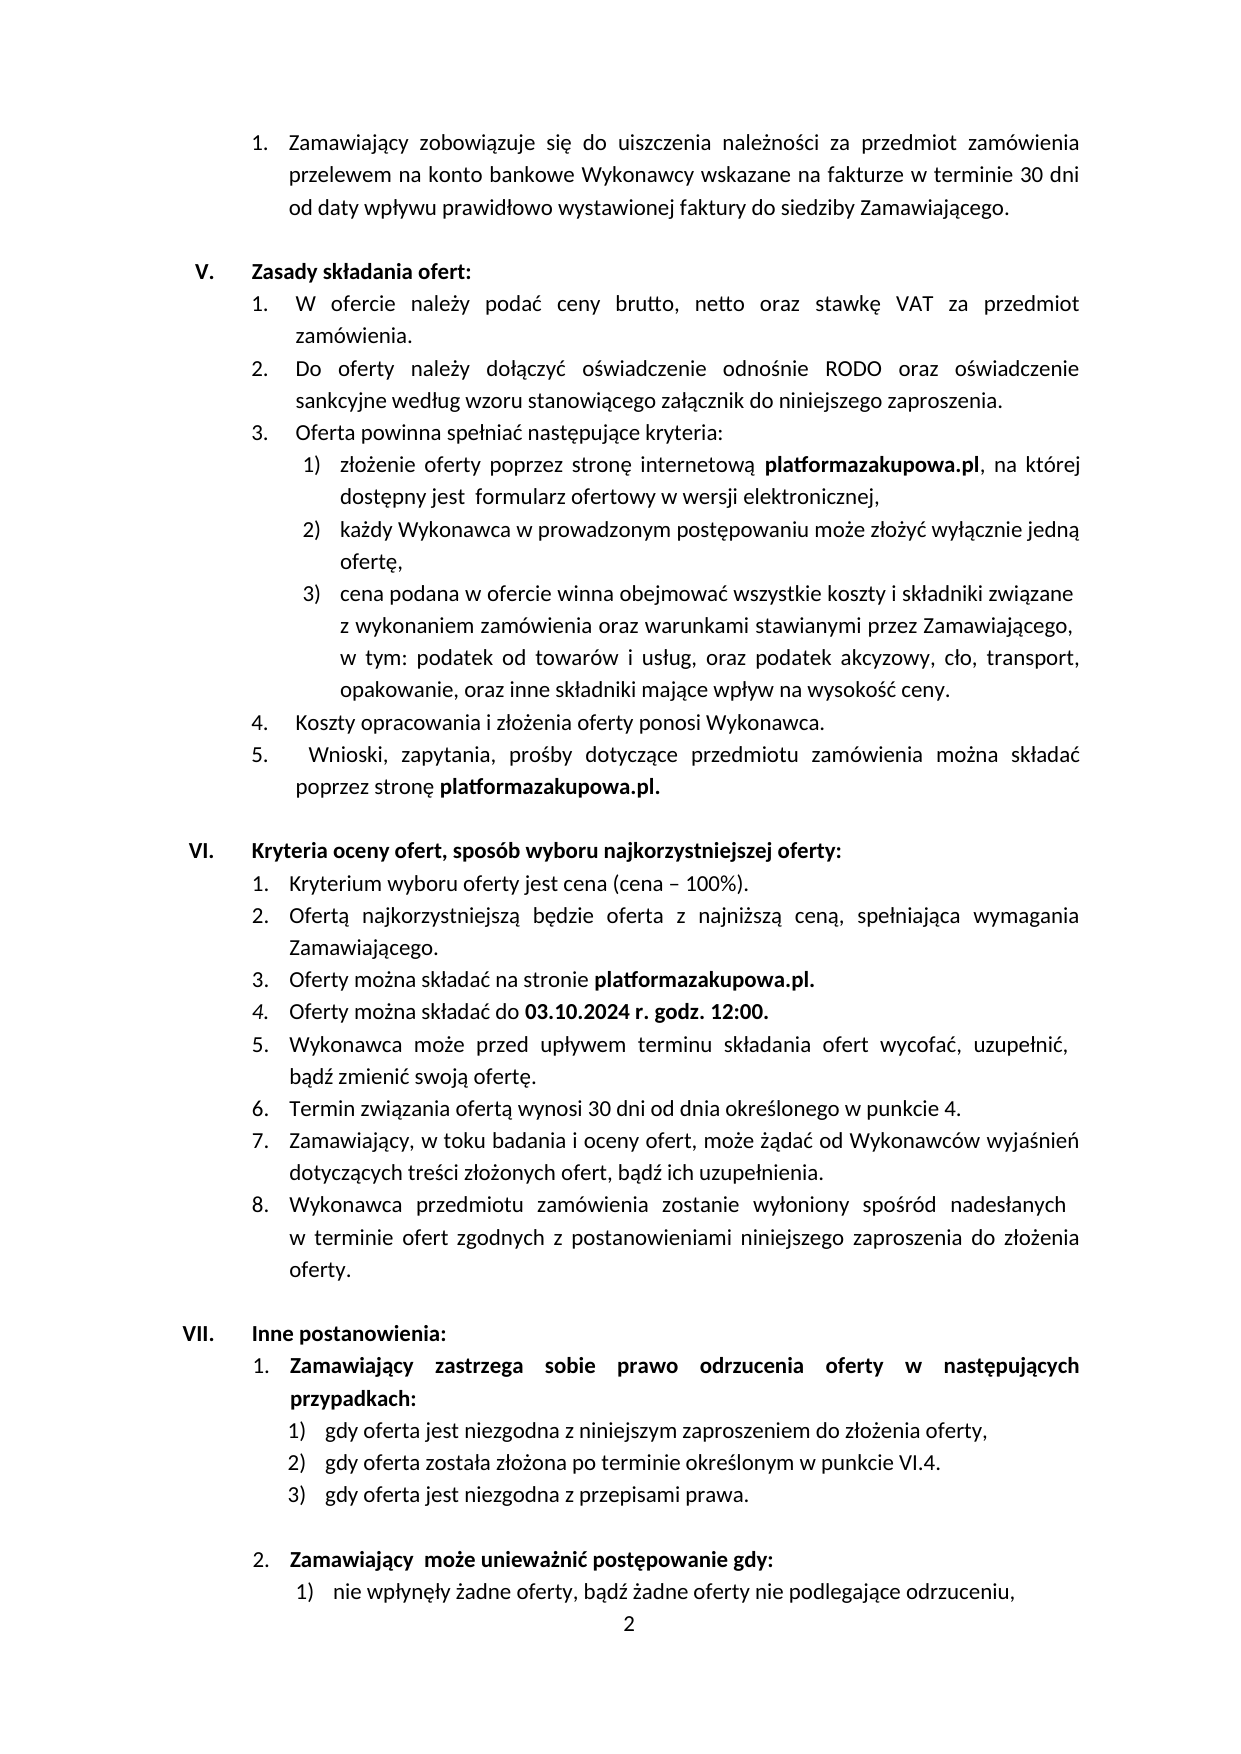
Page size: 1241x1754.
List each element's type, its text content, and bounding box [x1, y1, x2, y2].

list Kryteria oceny ofert, sposób wyboru najkorzystniejszej oferty: [214, 837, 1081, 864]
list Zamawiający zobowiązuje się do uiszczenia należności za przedmiot zamówienia przelewem na konto bankowe Wykonawcy wskazane na fakturze w terminie 30 dni od daty wpływu prawidłowo wystawionej faktury do siedziby Zamawiającego. [251, 128, 1081, 221]
list gdy oferta jest niezgodna z niniejszym zaproszeniem do złożenia oferty, [287, 1416, 1081, 1444]
list złożenie oferty poprzez stronę internetową platformazakupowa.pl, na której dostępny jest formularz ofertowy w wersji elektronicznej, [302, 450, 1081, 511]
list każdy Wykonawca w prowadzonym postępowaniu może złożyć wyłącznie jedną ofertę, [302, 515, 1081, 575]
list Wykonawca może przed upływem terminu składania ofert wycofać, uzupełnić, bądź zmienić swoją ofertę. [252, 1030, 1081, 1090]
list Inne postanowienia: [214, 1319, 1081, 1347]
list gdy oferta została złożona po terminie określonym w punkcie VI.4. [287, 1448, 1081, 1476]
list Kryterium wyboru oferty jest cena (cena – 100%). [252, 869, 1081, 897]
list Zasady składania ofert: [214, 257, 1081, 285]
list Oferta powinna spełniać następujące kryteria: [251, 418, 1081, 446]
list Zamawiający, w toku badania i oceny ofert, może żądać od Wykonawców wyjaśnień dotyczących treści złożonych ofert, bądź ich uzupełnienia. [252, 1126, 1081, 1186]
list Wykonawca przedmiotu zamówienia zostanie wyłoniony spośród nadesłanych w terminie ofert zgodnych z postanowieniami niniejszego zaproszenia do złożenia oferty. [252, 1191, 1081, 1283]
list Zamawiający zastrzega sobie prawo odrzucenia oferty w następujących przypadkach: [252, 1352, 1081, 1412]
list Do oferty należy dołączyć oświadczenie odnośnie RODO oraz oświadczenie sankcyjne według wzoru stanowiącego załącznik do niniejszego zaproszenia. [251, 354, 1081, 414]
list Zamawiający może unieważnić postępowanie gdy: [252, 1545, 1081, 1573]
list Koszty opracowania i złożenia oferty ponosi Wykonawca. [251, 708, 1081, 736]
list Termin związania ofertą wynosi 30 dni od dnia określonego w punkcie 4. [252, 1094, 1081, 1122]
list cena podana w ofercie winna obejmować wszystkie koszty i składniki związane z wykonaniem zamówienia oraz warunkami stawianymi przez Zamawiającego, w tym: podatek od towarów i usług, oraz podatek akcyzowy, cło, transport, opakowanie, oraz inne składniki mające wpływ na wysokość ceny. [302, 579, 1081, 704]
list Ofertą najkorzystniejszą będzie oferta z najniższą ceną, spełniająca wymagania Zamawiającego. [252, 901, 1081, 961]
list gdy oferta jest niezgodna z przepisami prawa. [287, 1480, 1081, 1508]
list nie wpłynęły żadne oferty, bądź żadne oferty nie podlegające odrzuceniu, [295, 1577, 1081, 1605]
list Wnioski, zapytania, prośby dotyczące przedmiotu zamówienia można składać poprzez stronę platformazakupowa.pl. [251, 740, 1081, 800]
list Oferty można składać do 03.10.2024 r. godz. 12:00. [252, 997, 1081, 1026]
list W ofercie należy podać ceny brutto, netto oraz stawkę VAT za przedmiot zamówienia. [251, 289, 1081, 349]
list Oferty można składać na stronie platformazakupowa.pl. [252, 965, 1081, 993]
